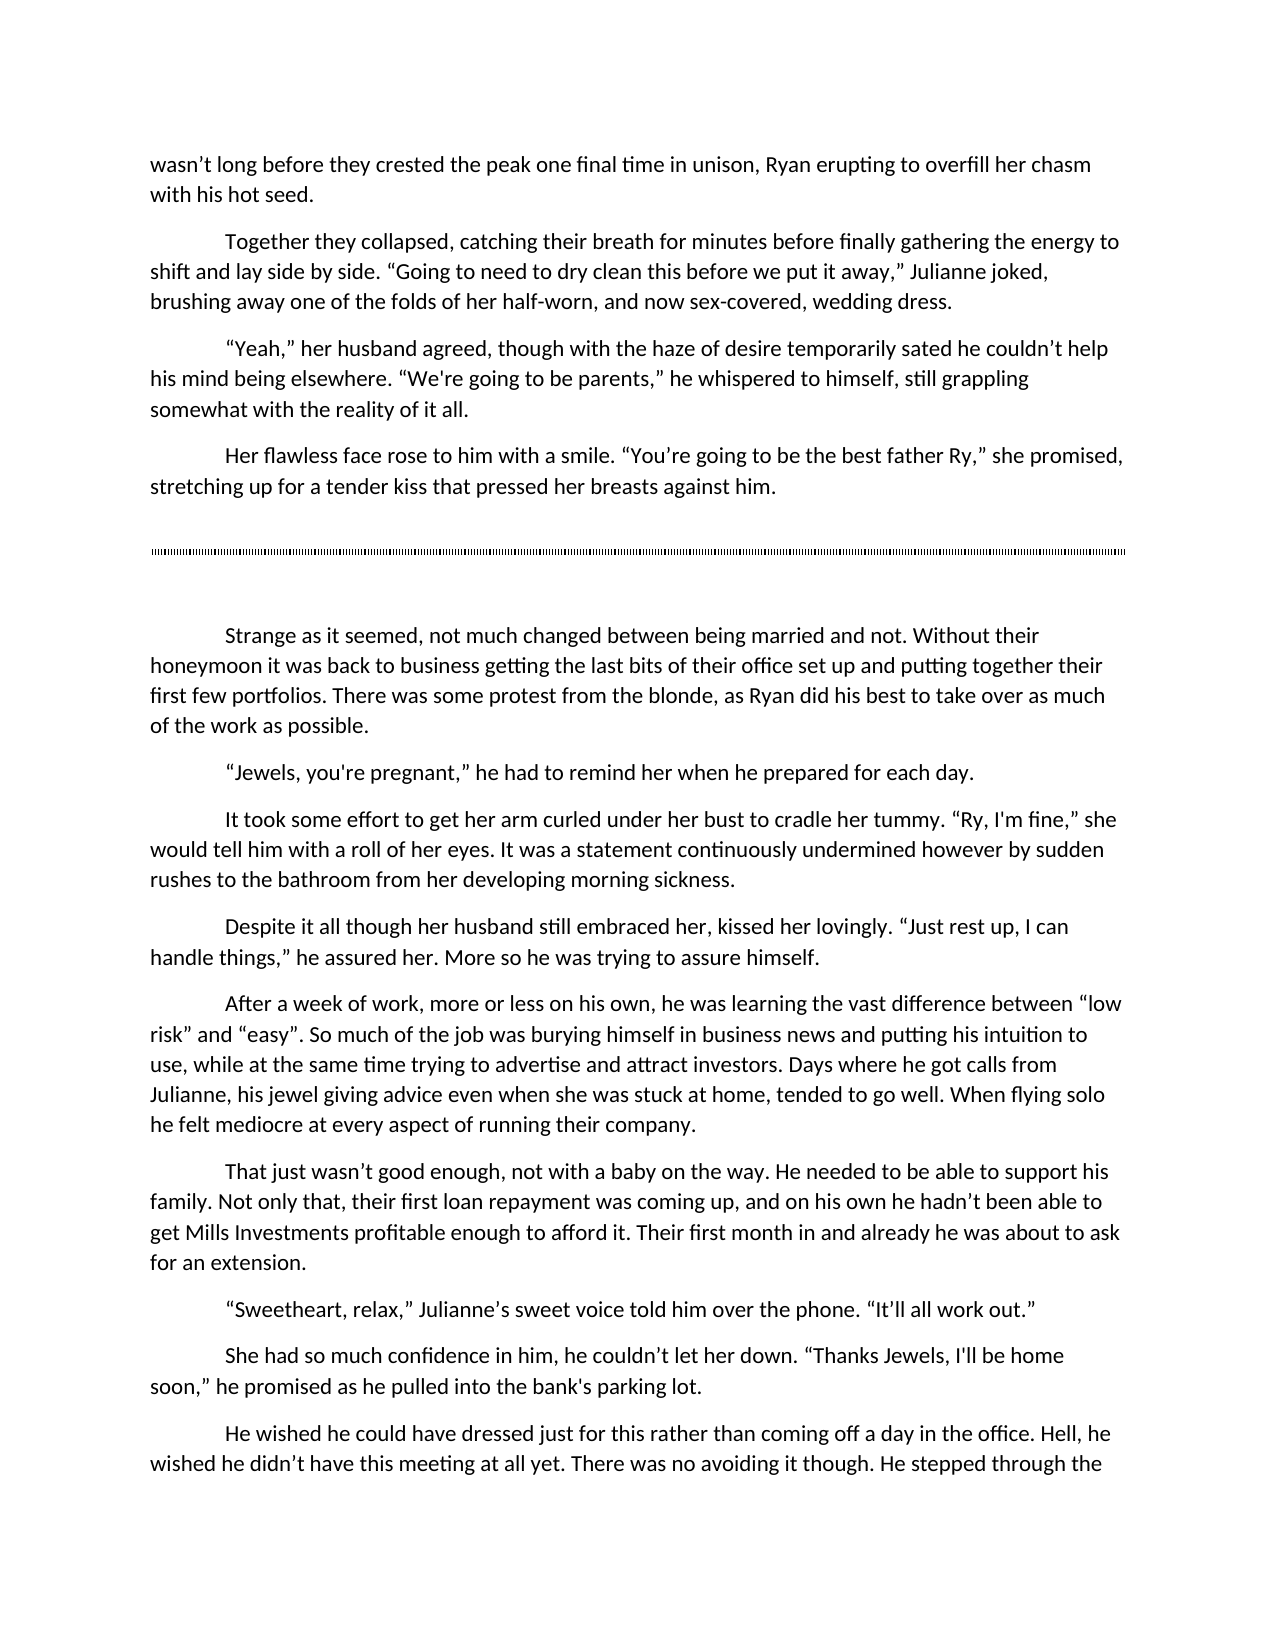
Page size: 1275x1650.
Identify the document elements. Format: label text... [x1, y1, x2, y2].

text Strange as it seemed, not much changed between being married and not. Without their honeymoon it was back to business getting the last bits of their office set up and putting together their first few portfolios. There was some protest from the blonde, as Ryan did his best to take over as much of the work as possible. [150, 621, 1125, 739]
text She had so much confidence in him, he couldn’t let her down. “Thanks Jewels, I'll be home soon,” he promised as he pulled into the bank's parking lot. [150, 1342, 1125, 1400]
text It took some effort to get her arm curled under her bust to cradle her tummy. “Ry, I'm fine,” she would tell him with a roll of her eyes. It was a statement continuously undermined however by sudden rushes to the bathroom from her developing morning sickness. [150, 805, 1125, 894]
text Her flawless face rose to him with a smile. “You’re going to be the best father Ry,” she promised, stretching up for a tender kiss that pressed her breasts against him. [150, 442, 1125, 500]
text That just wasn’t good enough, not with a baby on the way. He needed to be able to support his family. Not only that, their first loan repayment was coming up, and on his own he hadn’t been able to get Mills Investments profitable enough to afford it. Their first month in and already he was about to ask for an extension. [150, 1157, 1125, 1276]
text “Yeah,” her husband agreed, though with the haze of desire temporarily sated he couldn’t help his mind being elsewhere. “We're going to be parents,” he whispered to himself, still grappling somewhat with the reality of it all. [150, 334, 1125, 423]
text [150, 150, 1125, 208]
text “Sweetheart, relax,” Julianne’s sweet voice told him over the phone. “It’ll all work out.” [150, 1295, 1125, 1323]
text “Jewels, you're pregnant,” he had to remind her when he prepared for each day. [150, 758, 1125, 786]
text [150, 1419, 1125, 1477]
text Together they collapsed, catching their breath for minutes before finally gathering the energy to shift and lay side by side. “Going to need to dry clean this before we put it away,” Julianne joked, brushing away one of the folds of her half-worn, and now sex-covered, wedding dress. [150, 227, 1125, 316]
text After a week of work, more or less on his own, he was learning the vast difference between “low risk” and “easy”. So much of the job was burying himself in business news and putting his intuition to use, while at the same time trying to advertise and attract investors. Days where he got calls from Julianne, his jewel giving advice even when she was stuck at home, tended to go well. When flying solo he felt mediocre at every aspect of running their company. [150, 989, 1125, 1138]
text Despite it all though her husband still embraced her, kissed her lovingly. “Just rest up, I can handle things,” he assured her. More so he was trying to assure himself. [150, 912, 1125, 971]
